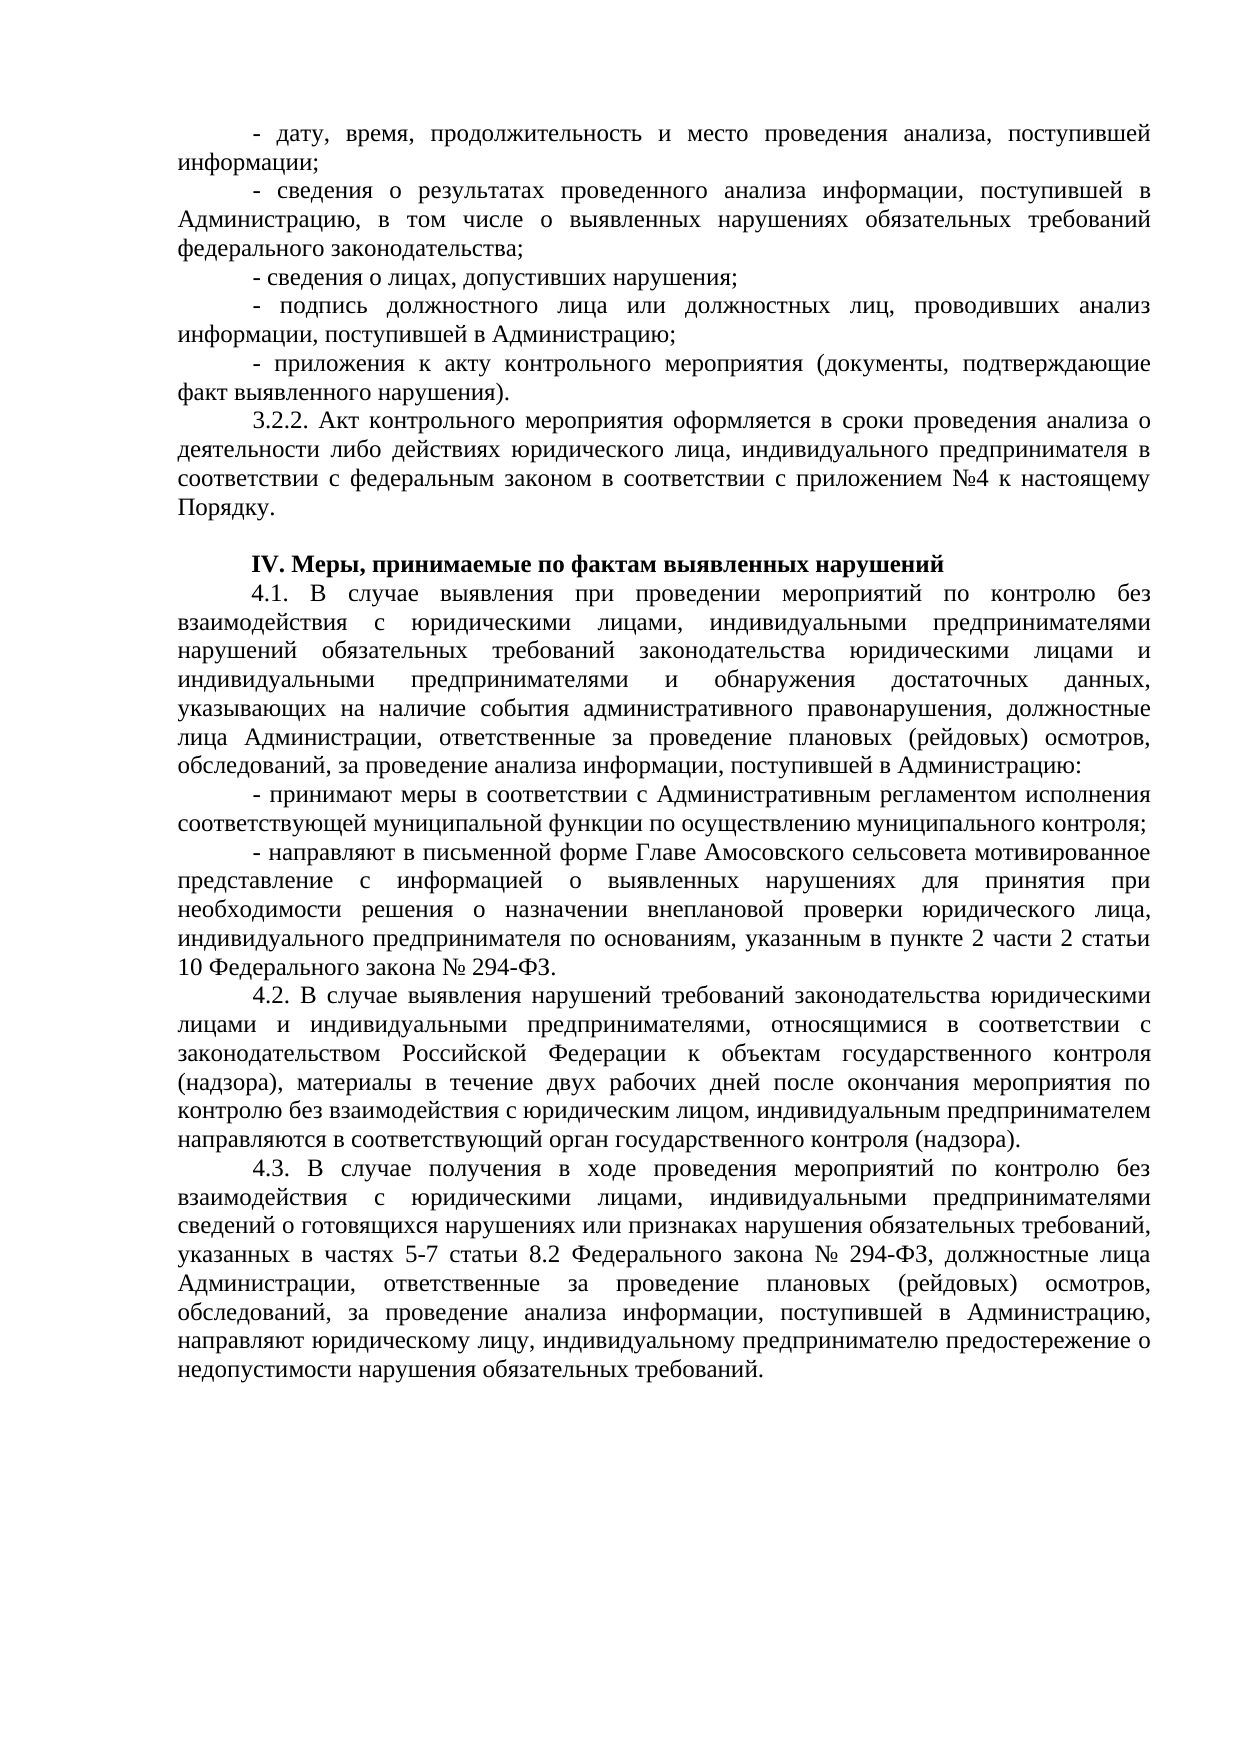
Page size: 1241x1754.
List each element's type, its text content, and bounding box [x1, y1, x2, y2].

text - направляют в письменной форме Главе Амосовского сельсовета мотивированное представление с информацией о выявленных нарушениях для принятия при необходимости решения о назначении внеплановой проверки юридического лица, индивидуального предпринимателя по основаниям, указанным в пункте 2 части 2 статьи 10 Федерального закона № 294-ФЗ. [177, 837, 1152, 981]
text - сведения о результатах проведенного анализа информации, поступившей в Администрацию, в том числе о выявленных нарушениях обязательных требований федерального законодательства; [177, 176, 1152, 262]
text - принимают меры в соответствии с Административным регламентом исполнения соответствующей муниципальной функции по осуществлению муниципального контроля; [177, 779, 1152, 837]
text - приложения к акту контрольного мероприятия (документы, подтверждающие факт выявленного нарушения). [177, 348, 1152, 406]
text 4.1. В случае выявления при проведении мероприятий по контролю без взаимодействия с юридическими лицами, индивидуальными предпринимателями нарушений обязательных требований законодательства юридическими лицами и индивидуальными предпринимателями и обнаружения достаточных данных, указывающих на наличие события административного правонарушения, должностные лица Администрации, ответственные за проведение плановых (рейдовых) осмотров, обследований, за проведение анализа информации, поступившей в Администрацию: [177, 578, 1152, 779]
text IV. Меры, принимаемые по фактам выявленных нарушений [177, 549, 1152, 578]
text - сведения о лицах, допустивших нарушения; [177, 262, 1152, 291]
text 4.2. В случае выявления нарушений требований законодательства юридическими лицами и индивидуальными предпринимателями, относящимися в соответствии с законодательством Российской Федерации к объектам государственного контроля (надзора), материалы в течение двух рабочих дней после окончания мероприятия по контролю без взаимодействия с юридическим лицом, индивидуальным предпринимателем направляются в соответствующий орган государственного контроля (надзора). [177, 981, 1152, 1153]
text - подпись должностного лица или должностных лиц, проводивших анализ информации, поступившей в Администрацию; [177, 291, 1152, 348]
text 3.2.2. Акт контрольного мероприятия оформляется в сроки проведения анализа о деятельности либо действиях юридического лица, индивидуального предпринимателя в соответствии с федеральным законом в соответствии с приложением №4 к настоящему Порядку. [177, 406, 1152, 521]
text 4.3. В случае получения в ходе проведения мероприятий по контролю без взаимодействия с юридическими лицами, индивидуальными предпринимателями сведений о готовящихся нарушениях или признаках нарушения обязательных требований, указанных в частях 5-7 статьи 8.2 Федерального закона № 294-ФЗ, должностные лица Администрации, ответственные за проведение плановых (рейдовых) осмотров, обследований, за проведение анализа информации, поступившей в Администрацию, направляют юридическому лицу, индивидуальному предпринимателю предостережение о недопустимости нарушения обязательных требований. [177, 1153, 1152, 1383]
text - дату, время, продолжительность и место проведения анализа, поступившей информации; [177, 118, 1152, 176]
